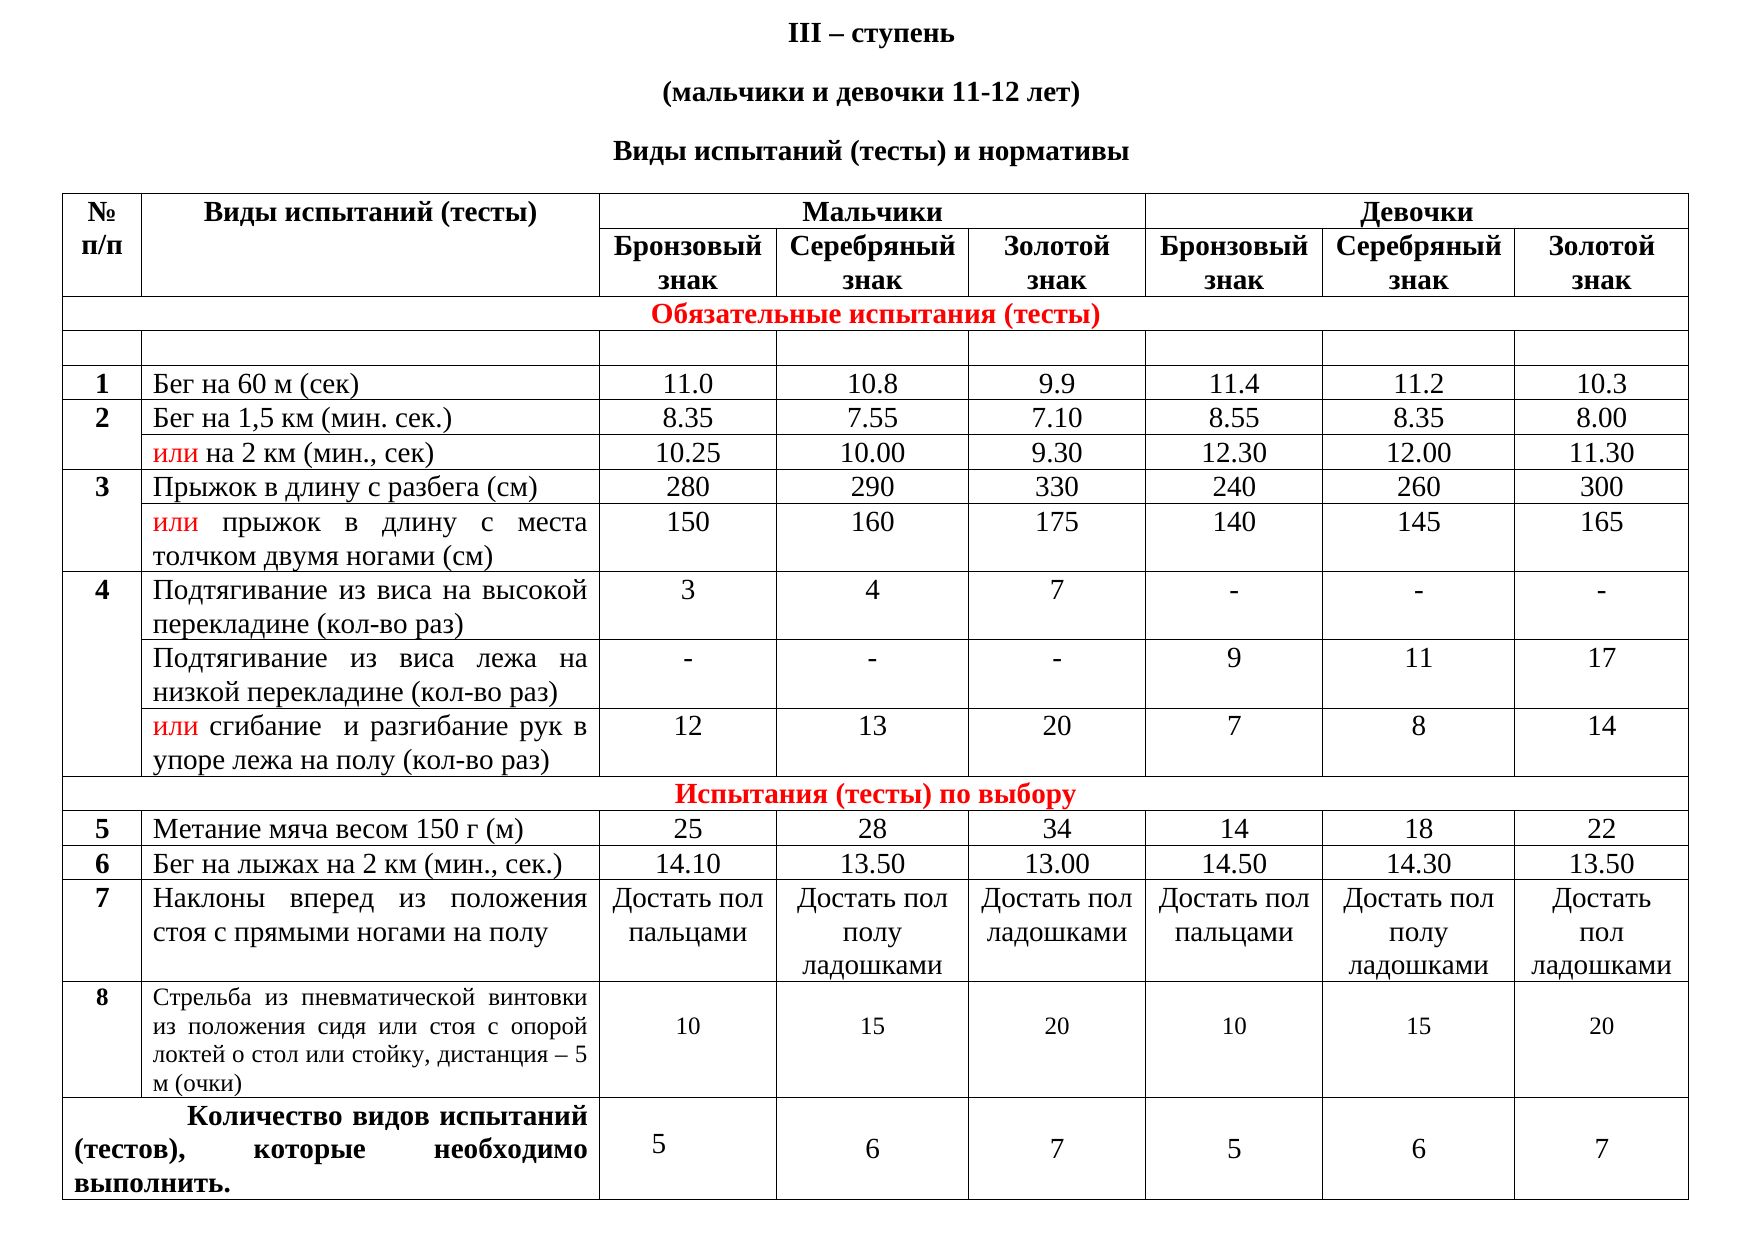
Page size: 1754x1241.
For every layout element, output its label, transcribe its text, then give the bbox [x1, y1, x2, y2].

table_cell Прыжок в длину с разбега (см) [142, 470, 599, 503]
table_cell Подтягивание из виса лежа на низкой перекладине (кол-во раз) [142, 640, 599, 707]
table_cell 17 [1515, 640, 1688, 707]
table_cell 150 [600, 504, 776, 571]
table_cell 25 [600, 811, 776, 845]
table_cell 7.10 [969, 400, 1145, 434]
table_cell 20 [969, 982, 1145, 1097]
table_cell 10.25 [600, 435, 776, 468]
table_cell [63, 331, 141, 365]
table_cell 330 [969, 470, 1145, 503]
table_cell [1146, 331, 1322, 365]
table_cell 7 [1515, 1098, 1688, 1199]
table_cell 260 [1323, 470, 1514, 503]
table_cell 280 [600, 470, 776, 503]
table_cell или прыжок в длину с места толчком двумя ногами (см) [142, 504, 599, 571]
table_cell Золотой знак [969, 229, 1145, 296]
table_cell 3 [63, 470, 141, 571]
table_cell Серебряный знак [777, 229, 968, 296]
table_cell 175 [969, 504, 1145, 571]
table_cell 7 [969, 1098, 1145, 1199]
text (мальчики и девочки 11-12 лет) [74, 74, 1668, 108]
table_cell 8 [63, 982, 141, 1097]
table_cell Достать пол полу ладошками [1323, 880, 1514, 981]
table_cell Количество видов испытаний (тестов), которые необходимо выполнить. [63, 1098, 599, 1199]
table_cell 140 [1146, 504, 1322, 571]
table_cell Достать пол полу ладошками [777, 880, 968, 981]
table_cell 5 [63, 811, 141, 845]
table_cell 8.35 [600, 400, 776, 434]
table_cell 290 [777, 470, 968, 503]
table_cell 13.50 [777, 846, 968, 879]
table_cell Подтягивание из виса на высокой перекладине (кол-во раз) [142, 572, 599, 639]
table_cell 11.30 [1515, 435, 1688, 468]
table_cell 9.30 [969, 435, 1145, 468]
table_cell 18 [1323, 811, 1514, 845]
table_header № п/п [63, 194, 141, 296]
table_cell 240 [1146, 470, 1322, 503]
table_cell 14 [1146, 811, 1322, 845]
table_cell Бронзовый знак [1146, 229, 1322, 296]
table_cell 300 [1515, 470, 1688, 503]
table_cell [1515, 331, 1688, 365]
table_cell 14 [1515, 709, 1688, 776]
table_cell 4 [63, 572, 141, 776]
table_header Мальчики [600, 194, 1145, 227]
table_cell 14.10 [600, 846, 776, 879]
table_cell 13.50 [1515, 846, 1688, 879]
table_cell 8.00 [1515, 400, 1688, 434]
table_cell Метание мяча весом 150 г (м) [142, 811, 599, 845]
table_cell или сгибание и разгибание рук в упоре лежа на полу (кол-во раз) [142, 709, 599, 776]
table_cell Достать пол пальцами [1146, 880, 1322, 981]
table_cell 11.2 [1323, 366, 1514, 399]
table_cell 5 [1146, 1098, 1322, 1199]
table_cell Стрельба из пневматической винтовки из положения сидя или стоя с опорой локтей о стол или стойку, дистанция – 5 м (очки) [142, 982, 599, 1097]
text Виды испытаний (тесты) и нормативы [74, 133, 1668, 167]
table_cell 165 [1515, 504, 1688, 571]
table_cell 12.00 [1323, 435, 1514, 468]
table_cell 22 [1515, 811, 1688, 845]
table_cell 5 [600, 1098, 776, 1199]
table_cell 9 [1146, 640, 1322, 707]
table_header Виды испытаний (тесты) [142, 194, 599, 296]
table_cell - [1146, 572, 1322, 639]
table_cell 10 [600, 982, 776, 1097]
table_cell 7 [969, 572, 1145, 639]
table_cell 145 [1323, 504, 1514, 571]
table_cell [142, 331, 599, 365]
table_cell Бег на лыжах на 2 км (мин., сек.) [142, 846, 599, 879]
table_cell 160 [777, 504, 968, 571]
table_cell [777, 331, 968, 365]
table_cell 12 [600, 709, 776, 776]
table_cell 7 [1146, 709, 1322, 776]
table_cell - [600, 640, 776, 707]
table_cell 7 [63, 880, 141, 981]
table_cell [969, 331, 1145, 365]
table_cell 11 [1323, 640, 1514, 707]
text III – ступень [74, 15, 1668, 48]
table_cell 6 [777, 1098, 968, 1199]
table_cell Достать пол пальцами [600, 880, 776, 981]
table_cell 8 [1323, 709, 1514, 776]
table_cell Испытания (тесты) по выбору [63, 777, 1688, 810]
table_cell 15 [1323, 982, 1514, 1097]
table_cell 1 [63, 366, 141, 399]
table_cell 12.30 [1146, 435, 1322, 468]
table_cell 13 [777, 709, 968, 776]
table_cell 2 [63, 400, 141, 468]
table_cell Бег на 1,5 км (мин. сек.) [142, 400, 599, 434]
table_cell Достать пол ладошками [969, 880, 1145, 981]
table_cell Золотой знак [1515, 229, 1688, 296]
table_cell 10.00 [777, 435, 968, 468]
table_cell 14.30 [1323, 846, 1514, 879]
table_cell - [1515, 572, 1688, 639]
table_cell 20 [969, 709, 1145, 776]
table_cell - [969, 640, 1145, 707]
table_cell 28 [777, 811, 968, 845]
table_cell 10 [1146, 982, 1322, 1097]
table_cell Обязательные испытания (тесты) [63, 297, 1688, 330]
table_cell 11.4 [1146, 366, 1322, 399]
table_cell 13.00 [969, 846, 1145, 879]
table_cell Бег на 60 м (сек) [142, 366, 599, 399]
table_cell Наклоны вперед из положения стоя с прямыми ногами на полу [142, 880, 599, 981]
table_cell - [777, 640, 968, 707]
table_cell 7.55 [777, 400, 968, 434]
table_header Девочки [1146, 194, 1688, 227]
table_cell 10.3 [1515, 366, 1688, 399]
table_cell [600, 331, 776, 365]
table_cell 34 [969, 811, 1145, 845]
table_cell Достать пол ладошками [1515, 880, 1688, 981]
table_cell 6 [63, 846, 141, 879]
table_cell 9.9 [969, 366, 1145, 399]
table_cell [1323, 331, 1514, 365]
table_cell 10.8 [777, 366, 968, 399]
table_cell 8.35 [1323, 400, 1514, 434]
table_cell Серебряный знак [1323, 229, 1514, 296]
table_cell 4 [777, 572, 968, 639]
table_cell - [1323, 572, 1514, 639]
table_cell 20 [1515, 982, 1688, 1097]
table_cell 15 [777, 982, 968, 1097]
table_cell 14.50 [1146, 846, 1322, 879]
table_cell 11.0 [600, 366, 776, 399]
table_cell Бронзовый знак [600, 229, 776, 296]
table_cell 6 [1323, 1098, 1514, 1199]
table_cell 8.55 [1146, 400, 1322, 434]
table_cell или на 2 км (мин., сек) [142, 435, 599, 468]
table_cell 3 [600, 572, 776, 639]
